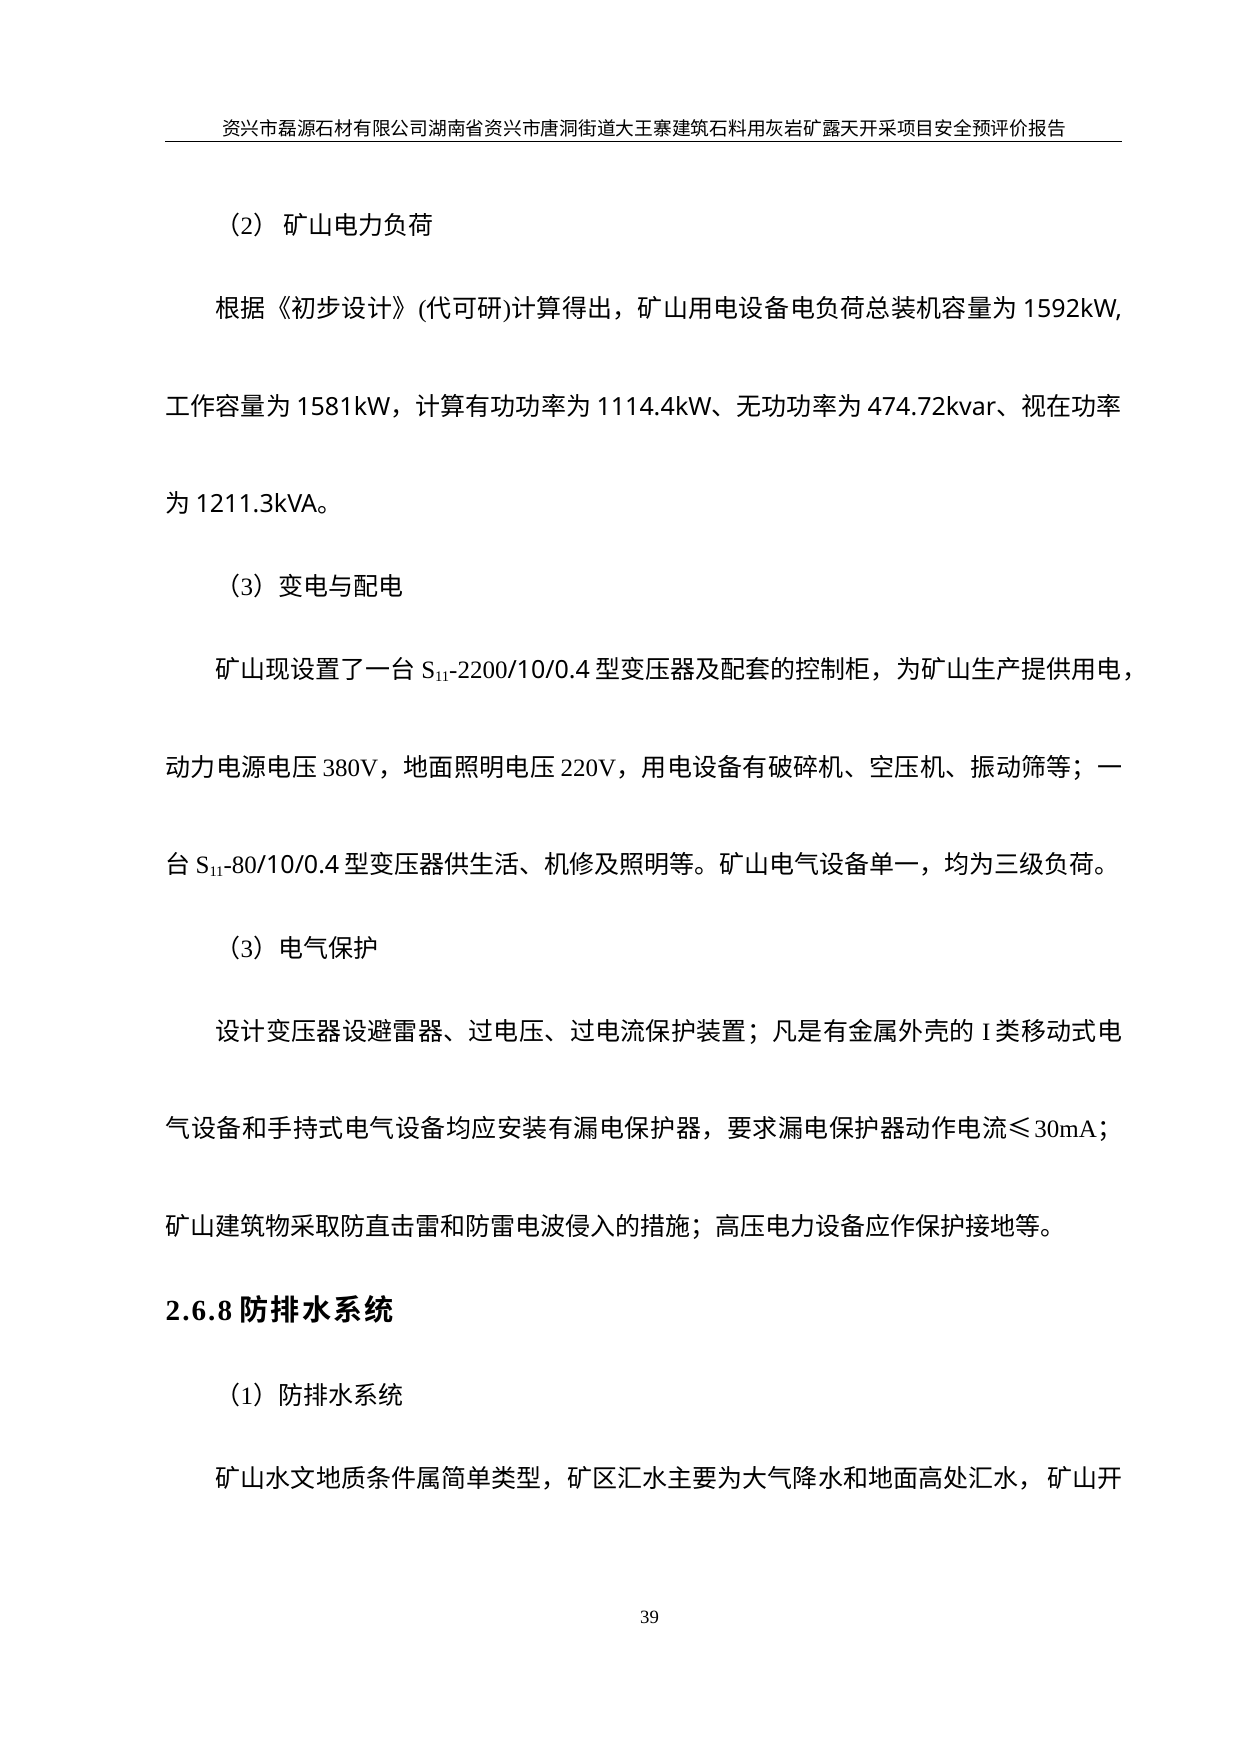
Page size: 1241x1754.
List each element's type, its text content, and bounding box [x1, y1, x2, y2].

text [165, 1444, 1122, 1509]
text （1）防排水系统 [165, 1361, 1122, 1426]
text （3）变电与配电 [165, 552, 1122, 617]
text 设计变压器设避雷器、过电压、过电流保护装置；凡是有金属外壳的I类移动式电气设备和手持式电气设备均应安装有漏电保护器，要求漏电保护器动作电流≤30mA；矿山建筑物采取防直击雷和防雷电波侵入的措施；高压电力设备应作保护接地等。 [165, 997, 1122, 1257]
text 根据《初步设计》(代可研)计算得出，矿山用电设备电负荷总装机容量为1592kW,工作容量为1581kW，计算有功功率为1114.4kW、无功功率为474.72kvar、视在功率为1211.3kVA。 [165, 274, 1122, 534]
text （3）电气保护 [165, 914, 1122, 979]
text （2） 矿山电力负荷 [165, 191, 1122, 256]
text 矿山现设置了一台S11-2200/10/0.4型变压器及配套的控制柜，为矿山生产提供用电，动力电源电压380V，地面照明电压220V，用电设备有破碎机、空压机、振动筛等；一台S11-80/10/0.4型变压器供生活、机修及照明等。矿山电气设备单一，均为三级负荷。 [165, 636, 1122, 896]
subtitle 防排水系统 [165, 1275, 1122, 1340]
